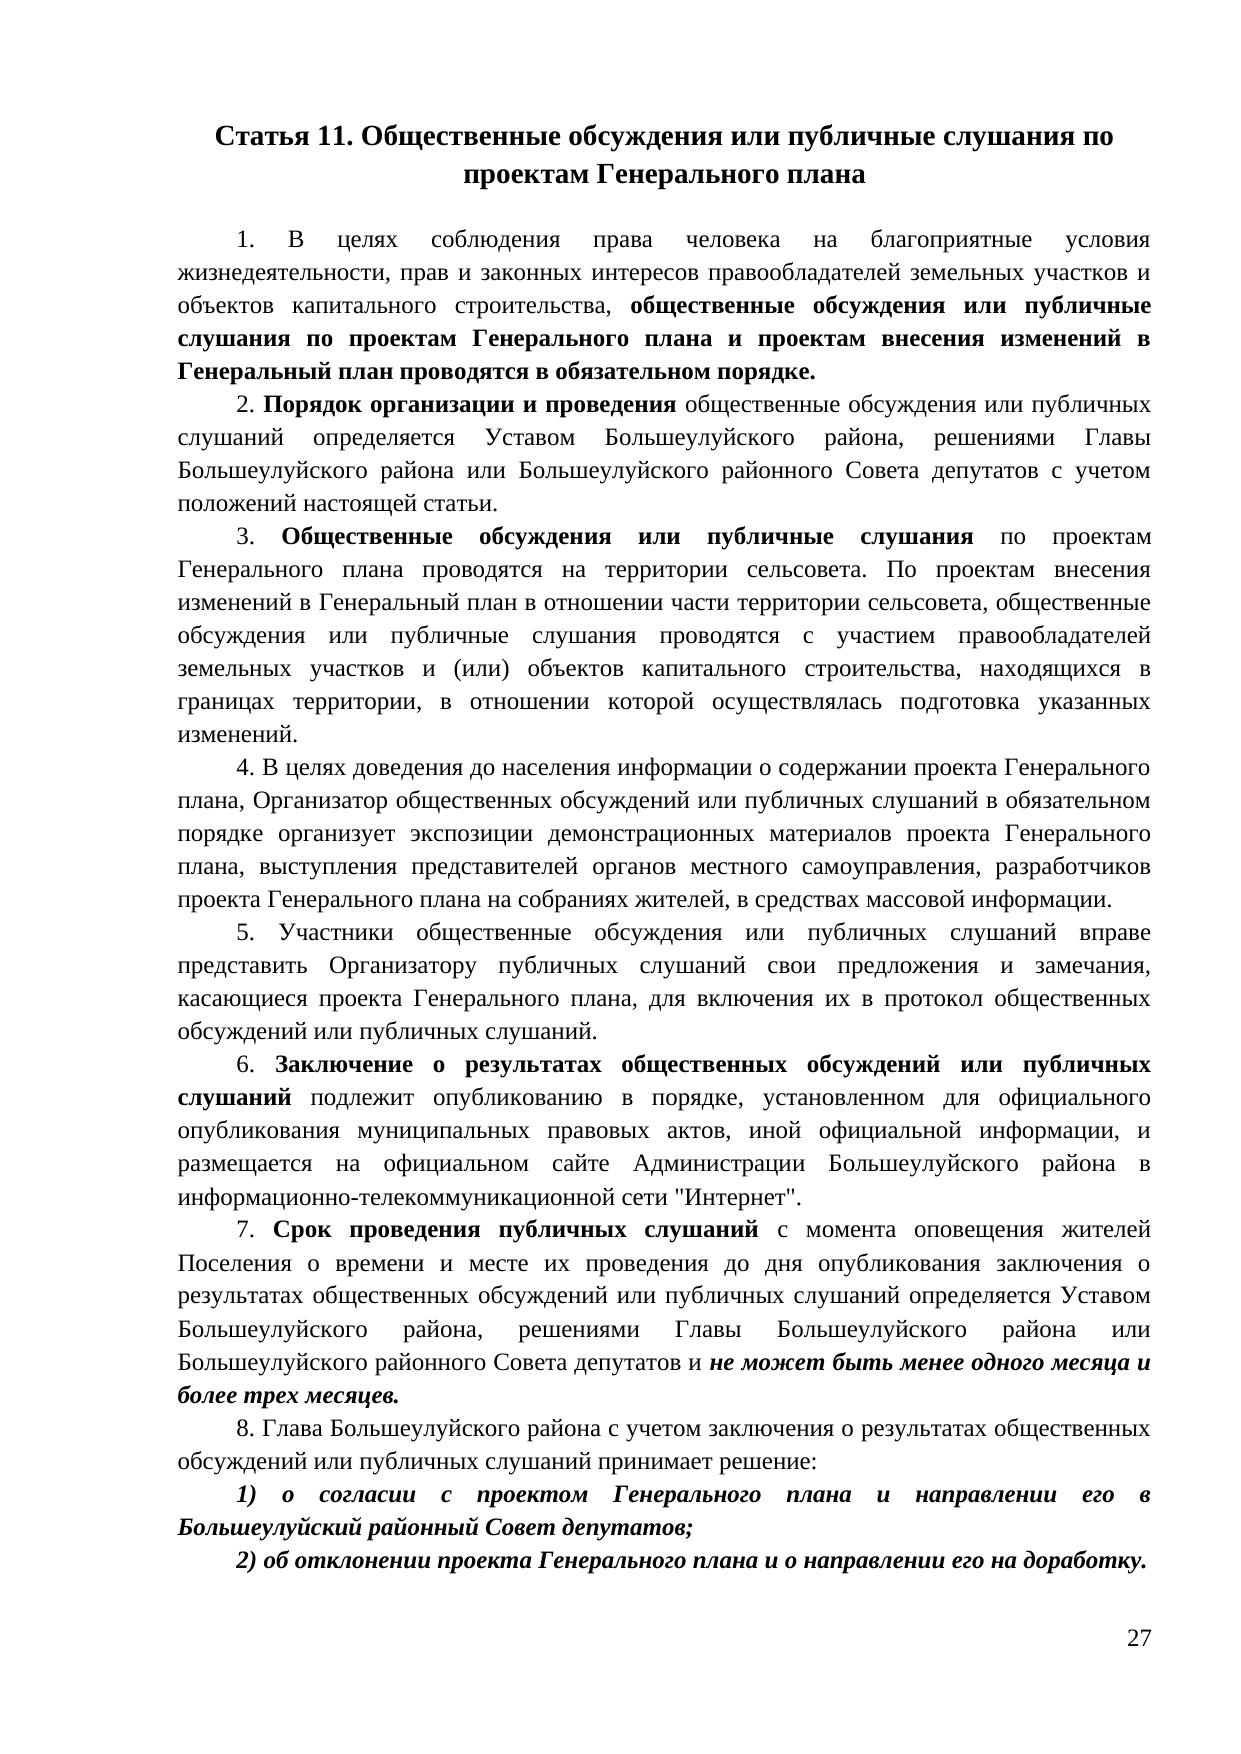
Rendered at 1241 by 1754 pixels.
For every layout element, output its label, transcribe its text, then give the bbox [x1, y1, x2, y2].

subtitle Статья 11. Общественные обсуждения или публичные слушания по проектам Генерального плана [177, 118, 1152, 190]
text 1. В целях соблюдения права человека на благоприятные условия жизнедеятельности, прав и законных интересов правообладателей земельных участков и объектов капитального строительства, общественные обсуждения или публичные слушания по проектам Генерального плана и проектам внесения изменений в Генеральный план проводятся в обязательном порядке. [177, 224, 1152, 385]
text 2. Порядок организации и проведения общественные обсуждения или публичных слушаний определяется Уставом Большеулуйского района, решениями Главы Большеулуйского района или Большеулуйского районного Совета депутатов с учетом положений настоящей статьи. [177, 389, 1152, 517]
text 5. Участники общественные обсуждения или публичных слушаний вправе представить Организатору публичных слушаний свои предложения и замечания, касающиеся проекта Генерального плана, для включения их в протокол общественных обсуждений или публичных слушаний. [177, 917, 1152, 1045]
text 8. Глава Большеулуйского района с учетом заключения о результатах общественных обсуждений или публичных слушаний принимает решение: [177, 1413, 1152, 1474]
text 4. В целях доведения до населения информации о содержании проекта Генерального плана, Организатор общественных обсуждений или публичных слушаний в обязательном порядке организует экспозиции демонстрационных материалов проекта Генерального плана, выступления представителей органов местного самоуправления, разработчиков проекта Генерального плана на собраниях жителей, в средствах массовой информации. [177, 752, 1152, 913]
text 2) об отклонении проекта Генерального плана и о направлении его на доработку. [177, 1545, 1152, 1573]
text 1) о согласии с проектом Генерального плана и направлении его в Большеулуйский районный Совет депутатов; [177, 1479, 1152, 1541]
text 7. Срок проведения публичных слушаний с момента оповещения жителей Поселения о времени и месте их проведения до дня опубликования заключения о результатах общественных обсуждений или публичных слушаний определяется Уставом Большеулуйского района, решениями Главы Большеулуйского района или Большеулуйского районного Совета депутатов и не может быть менее одного месяца и более трех месяцев. [177, 1214, 1152, 1408]
text 3. Общественные обсуждения или публичные слушания по проектам Генерального плана проводятся на территории сельсовета. По проектам внесения изменений в Генеральный план в отношении части территории сельсовета, общественные обсуждения или публичные слушания проводятся с участием правообладателей земельных участков и (или) объектов капитального строительства, находящихся в границах территории, в отношении которой осуществлялась подготовка указанных изменений. [177, 521, 1152, 748]
text 6. Заключение о результатах общественных обсуждений или публичных слушаний подлежит опубликованию в порядке, установленном для официального опубликования муниципальных правовых актов, иной официальной информации, и размещается на официальном сайте Администрации Большеулуйского района в информационно-телекоммуникационной сети "Интернет". [177, 1049, 1152, 1210]
